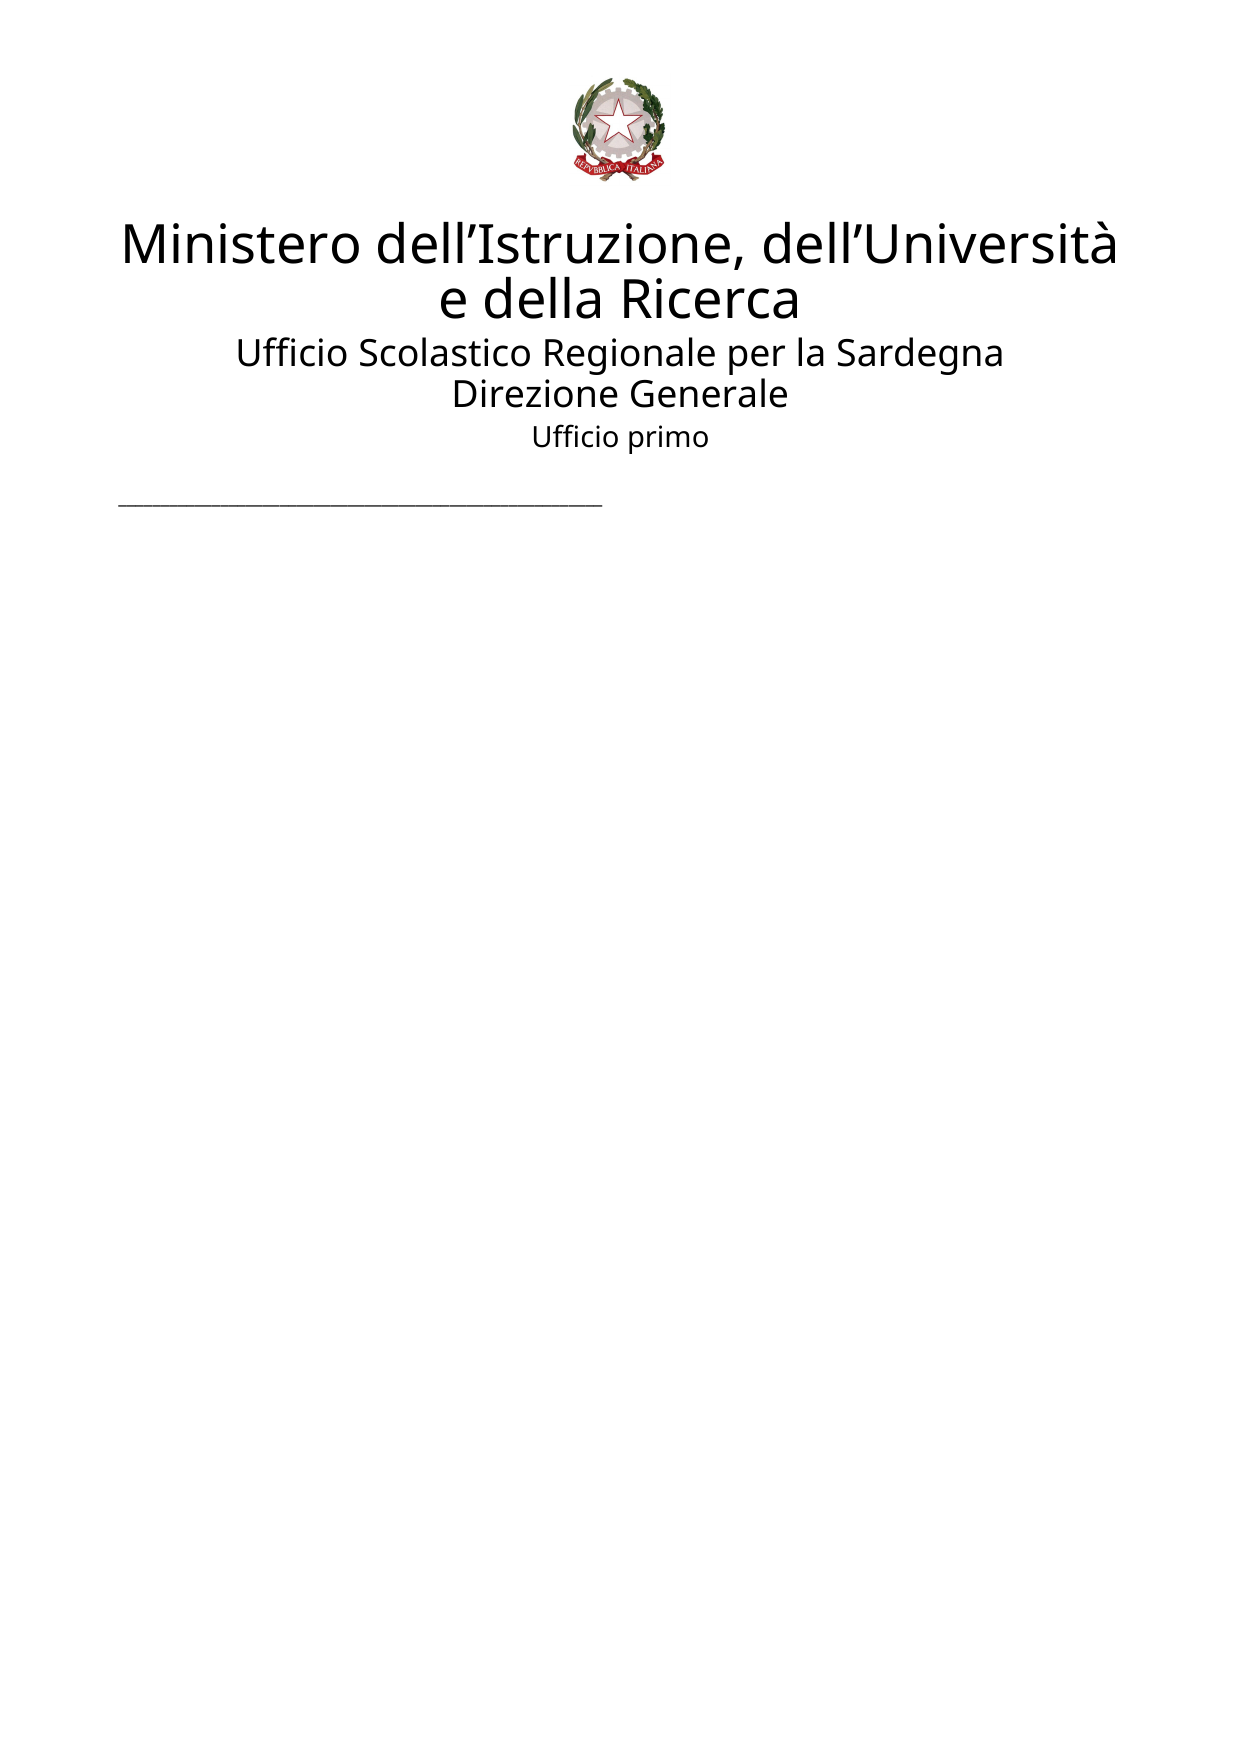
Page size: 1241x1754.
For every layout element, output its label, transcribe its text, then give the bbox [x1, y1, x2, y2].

text _________________________________________________________ [118, 483, 1122, 510]
picture [569, 73, 671, 186]
